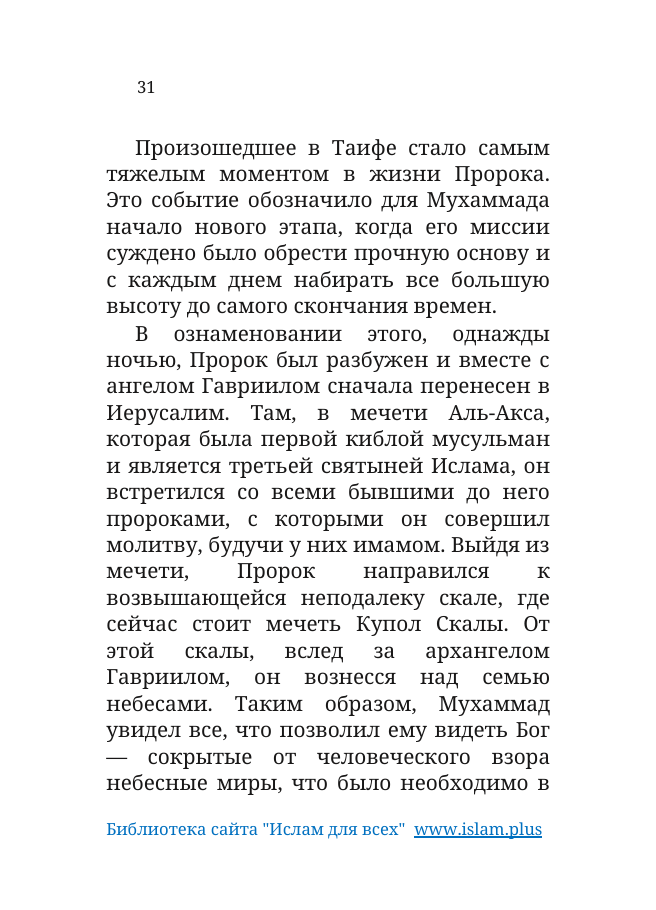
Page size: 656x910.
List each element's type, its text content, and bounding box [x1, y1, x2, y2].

text Произошедшее в Таифе стало самым тяжелым моментом в жизни Пророка. Это событие обозначило для Мухаммада начало нового этапа, когда его миссии суждено было обрести прочную основу и с каждым днем набирать все большую высоту до самого скончания времен. [106, 135, 550, 320]
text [106, 321, 550, 797]
